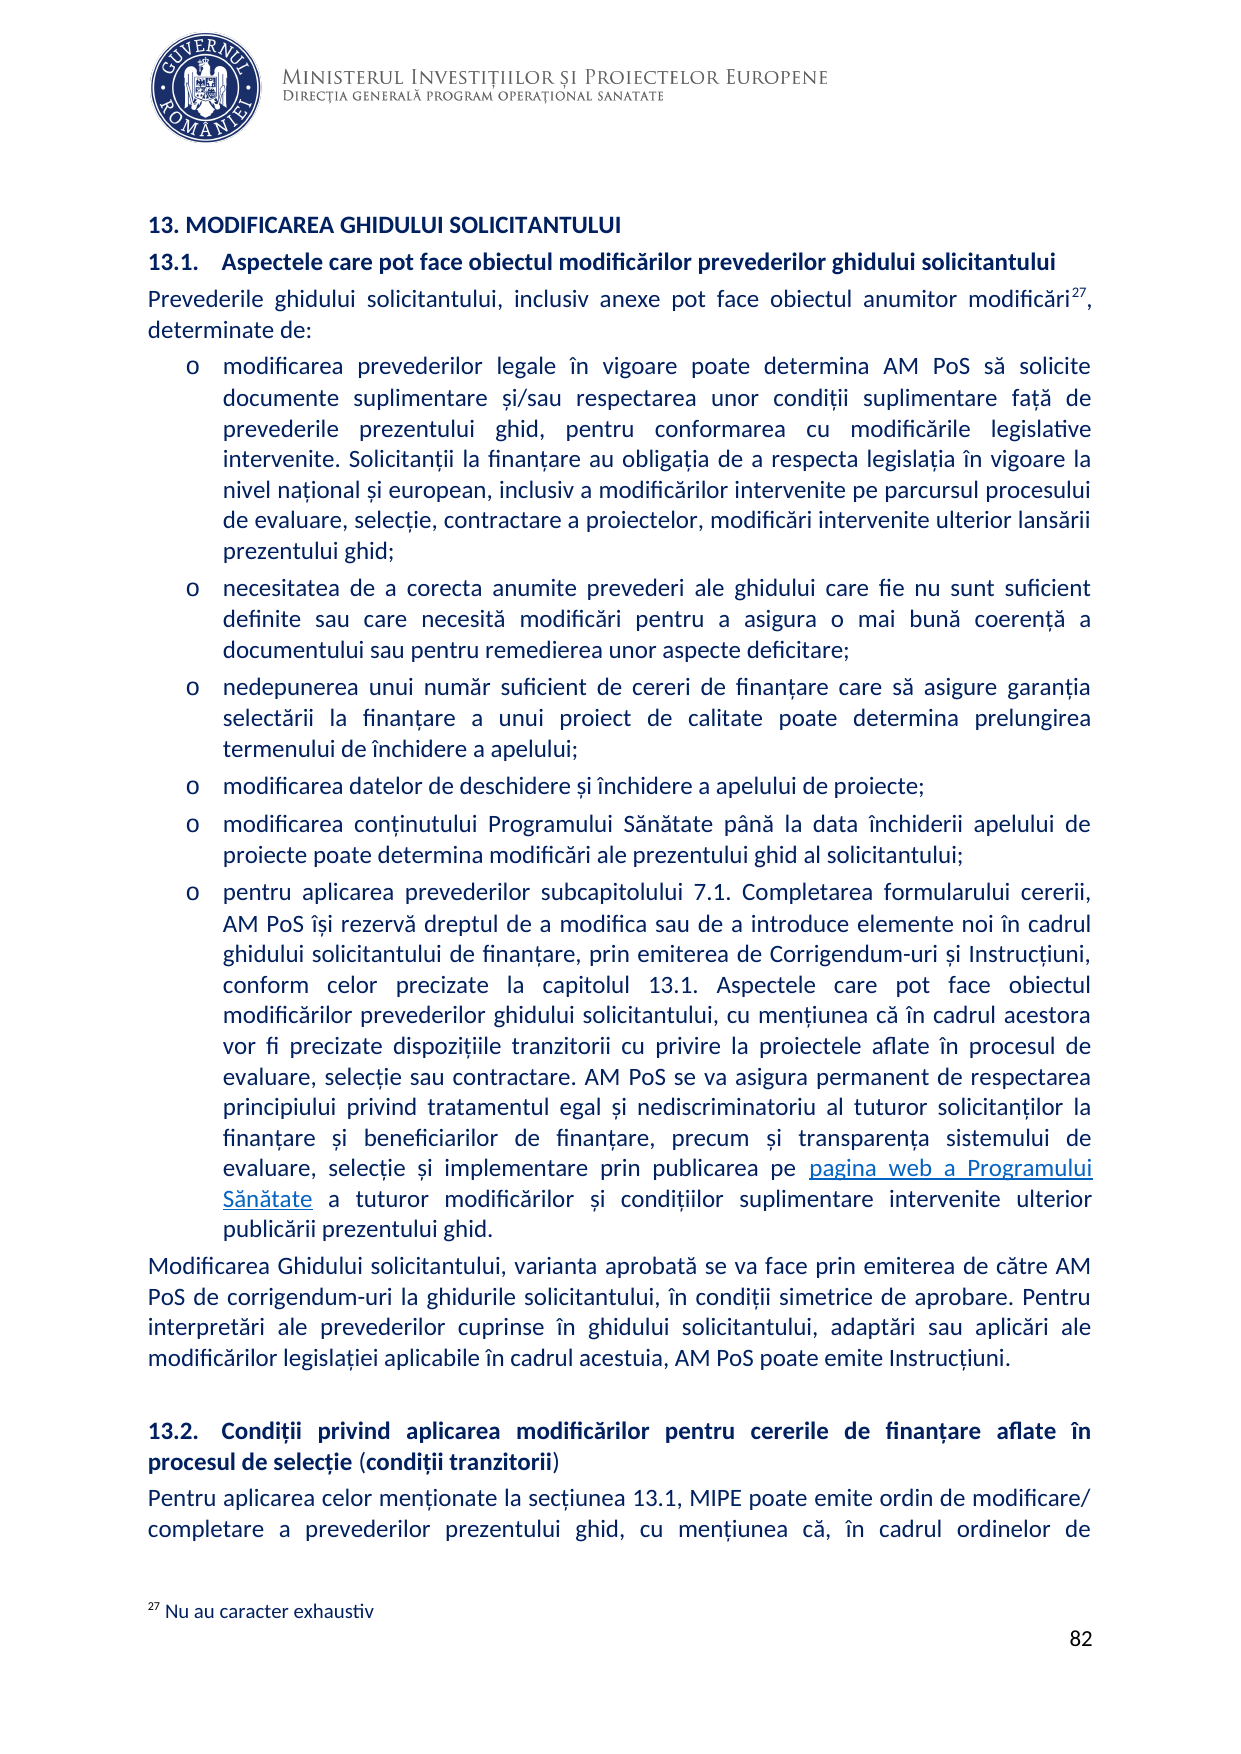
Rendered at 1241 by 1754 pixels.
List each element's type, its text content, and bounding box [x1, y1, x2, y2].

list MODIFICAREA GHIDULUI SOLICITANTULUI [148, 210, 1092, 240]
list nedepunerea unui număr suficient de cereri de finanțare care să asigure garanția selectării la finanțare a unui proiect de calitate poate determina prelungirea termenului de închidere a apelului; [185, 671, 1092, 763]
picture [147, 29, 852, 145]
list modificarea datelor de deschidere și închidere a apelului de proiecte; [185, 770, 1092, 802]
list modificarea prevederilor legale în vigoare poate determina AM PoS să solicite documente suplimentare și/sau respectarea unor condiții suplimentare față de prevederile prezentului ghid, pentru conformarea cu modificările legislative intervenite. Solicitanții la finanțare au obligația de a respecta legislația în vigoare la nivel național și european, inclusiv a modificărilor intervenite pe parcursul procesului de evaluare, selecție, contractare a proiectelor, modificări intervenite ulterior lansării prezentului ghid; [185, 351, 1092, 565]
list necesitatea de a corecta anumite prevederi ale ghidului care fie nu sunt suficient definite sau care necesită modificări pentru a asigura o mai bună coerență a documentului sau pentru remedierea unor aspecte deficitare; [185, 572, 1092, 664]
text Prevederile ghidului solicitantului, inclusiv anexe pot face obiectul anumitor modificări, determinate de: [148, 283, 1092, 344]
list modificarea conținutului Programului Sănătate până la data închiderii apelului de proiecte poate determina modificări ale prezentului ghid al solicitantului; [185, 808, 1092, 870]
list pentru aplicarea prevederilor subcapitolului 7.1. Completarea formularului cererii, AM PoS își rezervă dreptul de a modifica sau de a introduce elemente noi în cadrul ghidului solicitantului de finanțare, prin emiterea de Corrigendum-uri și Instrucțiuni, conform celor precizate la capitolul 13.1. Aspectele care pot face obiectul modificărilor prevederilor ghidului solicitantului, cu mențiunea că în cadrul acestora vor fi precizate dispozițiile tranzitorii cu privire la proiectele aflate în procesul de evaluare, selecție sau contractare. AM PoS se va asigura permanent de respectarea principiului privind tratamentul egal și nediscriminatoriu al tuturor solicitanților la finanțare și beneficiarilor de finanțare, precum şi transparența sistemului de evaluare, selecție și implementare prin publicarea pe pagina web a Programului Sănătate a tuturor modificărilor şi condițiilor suplimentare intervenite ulterior publicării prezentului ghid. [185, 876, 1092, 1244]
list Aspectele care pot face obiectul modificărilor prevederilor ghidului solicitantului [148, 246, 1092, 277]
list Condiții privind aplicarea modificărilor pentru cererile de finanțare aflate în procesul de selecție (condiții tranzitorii) [148, 1415, 1092, 1476]
text Modificarea Ghidului solicitantului, varianta aprobată se va face prin emiterea de către AM PoS de corrigendum-uri la ghidurile solicitantului, în condiții simetrice de aprobare. Pentru interpretări ale prevederilor cuprinse în ghidului solicitantului, adaptări sau aplicări ale modificărilor legislației aplicabile în cadrul acestuia, AM PoS poate emite Instrucțiuni. [148, 1250, 1092, 1372]
